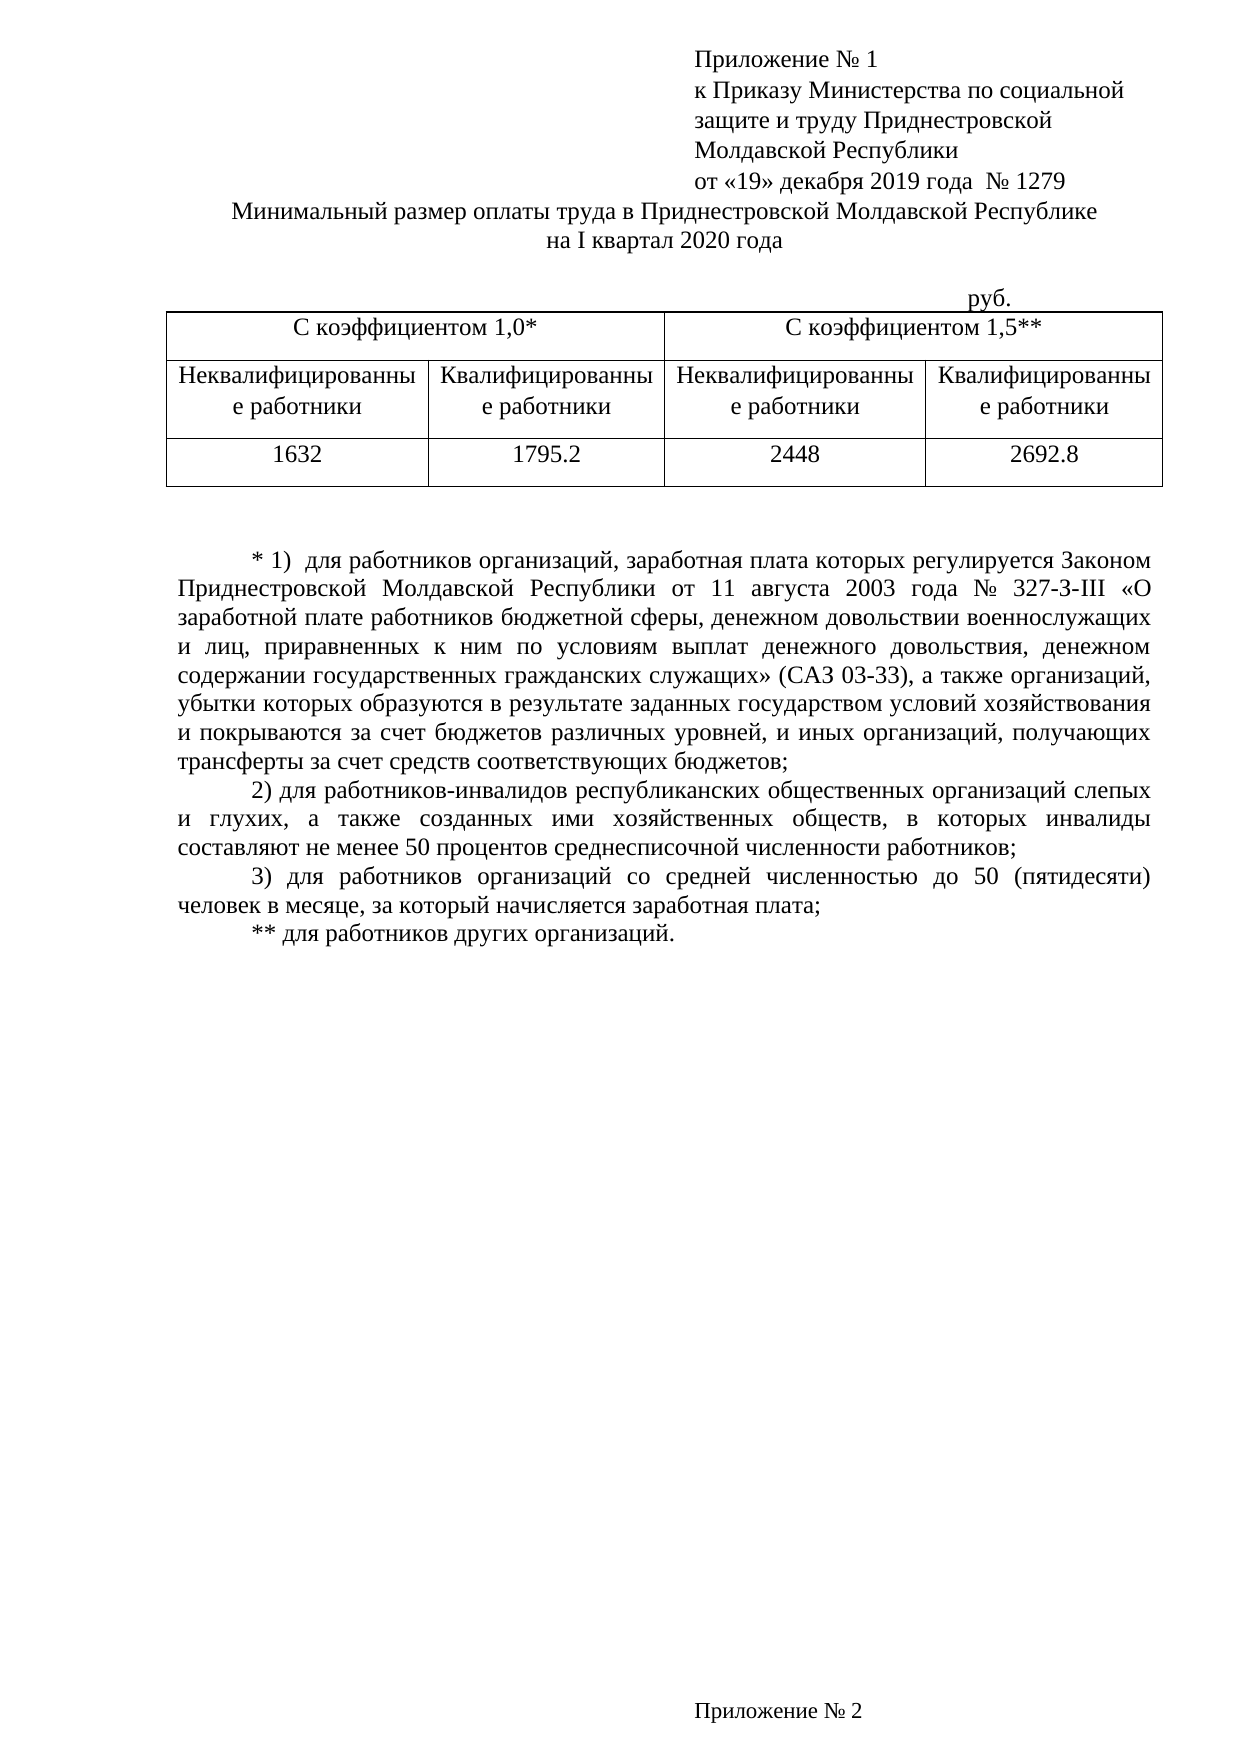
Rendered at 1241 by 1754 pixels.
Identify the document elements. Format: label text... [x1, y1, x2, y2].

text руб. [177, 283, 1152, 311]
table_cell 2692.8 [926, 439, 1162, 486]
table_header С коэффициентом 1,0* [167, 313, 664, 359]
table_cell 1795.2 [429, 439, 664, 486]
table_cell Неквалифицированные работники [167, 361, 428, 438]
text Приложение № 1 [177, 44, 1152, 73]
table_header С коэффициентом 1,5** [665, 313, 1162, 359]
table_cell Квалифицированные работники [926, 361, 1162, 438]
text Приложение № 2 [177, 1697, 1152, 1723]
text Минимальный размер оплаты труда в Приднестровской Молдавской Республике [177, 196, 1152, 225]
text ** для работников других организаций. [177, 918, 1152, 947]
text на I квартал 2020 года [177, 225, 1152, 254]
table_cell 2448 [665, 439, 925, 486]
text защите и труду Приднестровской [177, 105, 1152, 134]
text 3) для работников организаций со средней численностью до 50 (пятидесяти) человек в месяце, за который начисляется заработная плата; [177, 861, 1152, 918]
text 2) для работников-инвалидов республиканских общественных организаций слепых и глухих, а также созданных ими хозяйственных обществ, в которых инвалиды составляют не менее 50 процентов среднесписочной численности работников; [177, 775, 1152, 861]
text от «19» декабря 2019 года № 1279 [177, 166, 1152, 195]
table_cell Квалифицированные работники [429, 361, 664, 438]
table_cell Неквалифицированные работники [665, 361, 925, 438]
text к Приказу Министерства по социальной [177, 75, 1152, 103]
table_cell 1632 [167, 439, 428, 486]
text * 1) для работников организаций, заработная плата которых регулируется Законом Приднестровской Молдавской Республики от 11 августа 2003 года № 327-З-III «О заработной плате работников бюджетной сферы, денежном довольствии военнослужащих и лиц, приравненных к ним по условиям выплат денежного довольствия, денежном содержании государственных гражданских служащих» (САЗ 03-33), а также организаций, убытки которых образуются в результате заданных государством условий хозяйствования и покрываются за счет бюджетов различных уровней, и иных организаций, получающих трансферты за счет средств соответствующих бюджетов; [177, 545, 1152, 775]
text Молдавской Республики [693, 136, 1152, 164]
